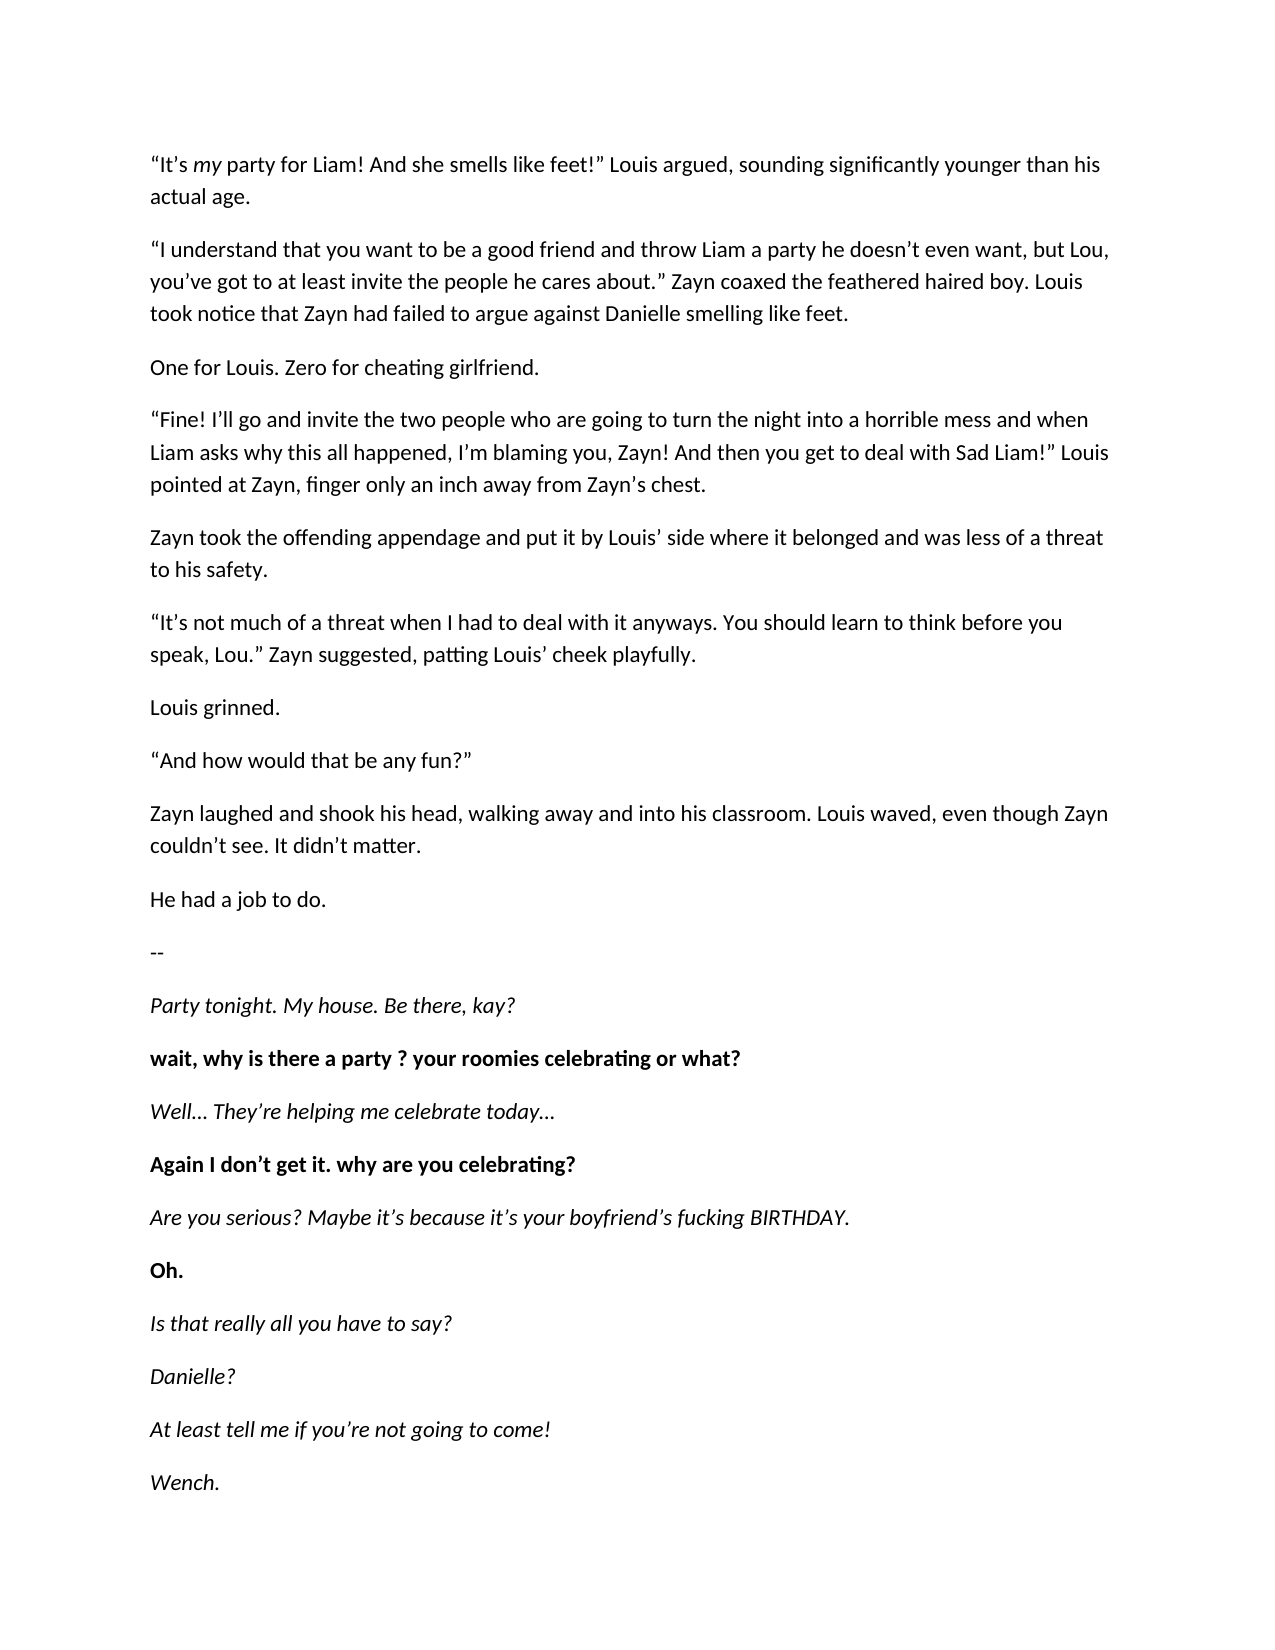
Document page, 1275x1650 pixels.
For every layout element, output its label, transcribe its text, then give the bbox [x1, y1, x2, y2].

text Oh. [150, 1256, 1125, 1284]
text Is that really all you have to say? [150, 1309, 1125, 1337]
text One for Louis. Zero for cheating girlfriend. [150, 353, 1125, 381]
text Wench. [150, 1468, 1125, 1496]
text Zayn took the offending appendage and put it by Louis’ side where it belonged and was less of a threat to his safety. [150, 523, 1125, 583]
text “It’s not much of a threat when I had to deal with it anyways. You should learn to think before you speak, Lou.” Zayn suggested, patting Louis’ cheek playfully. [150, 608, 1125, 668]
text He had a job to do. [150, 885, 1125, 913]
text wait, why is there a party ? your roomies celebrating or what? [150, 1044, 1125, 1072]
text Party tonight. My house. Be there, kay? [150, 991, 1125, 1019]
text Zayn laughed and shook his head, walking away and into his classroom. Louis waved, even though Zayn couldn’t see. It didn’t matter. [150, 799, 1125, 860]
text Again I don’t get it. why are you celebrating? [150, 1150, 1125, 1178]
text Well… They’re helping me celebrate today… [150, 1097, 1125, 1125]
text At least tell me if you’re not going to come! [150, 1415, 1125, 1443]
text Are you serious? Maybe it’s because it’s your boyfriend’s fucking BIRTHDAY. [150, 1203, 1125, 1231]
text -- [150, 938, 1125, 966]
text Danielle? [150, 1362, 1125, 1390]
text “It’s my party for Liam! And she smells like feet!” Louis argued, sounding significantly younger than his actual age. [150, 150, 1125, 210]
text “Fine! I’ll go and invite the two people who are going to turn the night into a horrible mess and when Liam asks why this all happened, I’m blaming you, Zayn! And then you get to deal with Sad Liam!” Louis pointed at Zayn, finger only an inch away from Zayn’s chest. [150, 406, 1125, 498]
text “And how would that be any fun?” [150, 746, 1125, 774]
text “I understand that you want to be a good friend and throw Liam a party he doesn’t even want, but Lou, you’ve got to at least invite the people he cares about.” Zayn coaxed the feathered haired boy. Louis took notice that Zayn had failed to argue against Danielle smelling like feet. [150, 235, 1125, 328]
text Louis grinned. [150, 693, 1125, 721]
